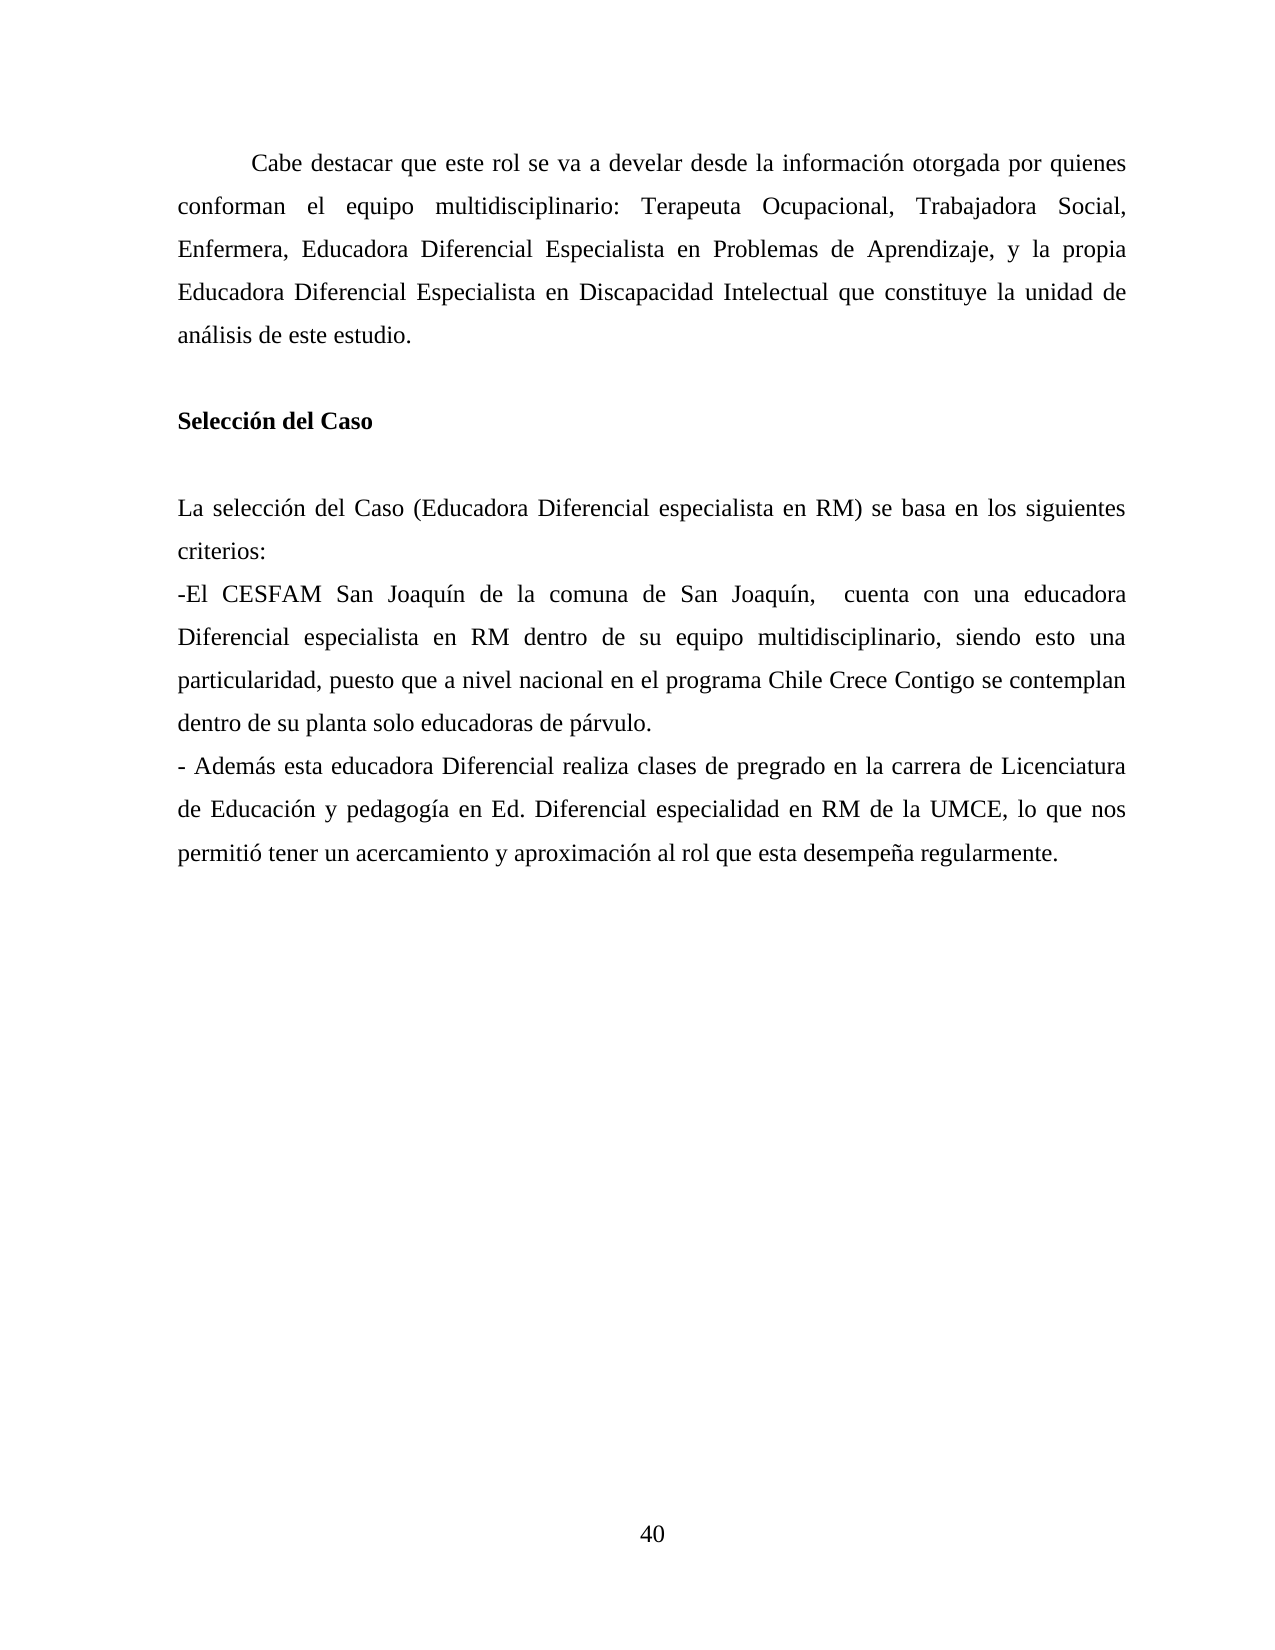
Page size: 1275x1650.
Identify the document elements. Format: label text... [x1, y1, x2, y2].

text La selección del Caso (Educadora Diferencial especialista en RM) se basa en los siguientes criterios: [177, 493, 1127, 564]
text Selección del Caso [177, 406, 1127, 435]
text - Además esta educadora Diferencial realiza clases de pregrado en la carrera de Licenciatura de Educación y pedagogía en Ed. Diferencial especialidad en RM de la UMCE, lo que nos permitió tener un acercamiento y aproximación al rol que esta desempeña regularmente. [177, 751, 1127, 866]
text -El CESFAM San Joaquín de la comuna de San Joaquín, cuenta con una educadora Diferencial especialista en RM dentro de su equipo multidisciplinario, siendo esto una particularidad, puesto que a nivel nacional en el programa Chile Crece Contigo se contemplan dentro de su planta solo educadoras de párvulo. [177, 579, 1127, 737]
text Cabe destacar que este rol se va a develar desde la información otorgada por quienes conforman el equipo multidisciplinario: Terapeuta Ocupacional, Trabajadora Social, Enfermera, Educadora Diferencial Especialista en Problemas de Aprendizaje, y la propia Educadora Diferencial Especialista en Discapacidad Intelectual que constituye la unidad de análisis de este estudio. [177, 148, 1127, 349]
